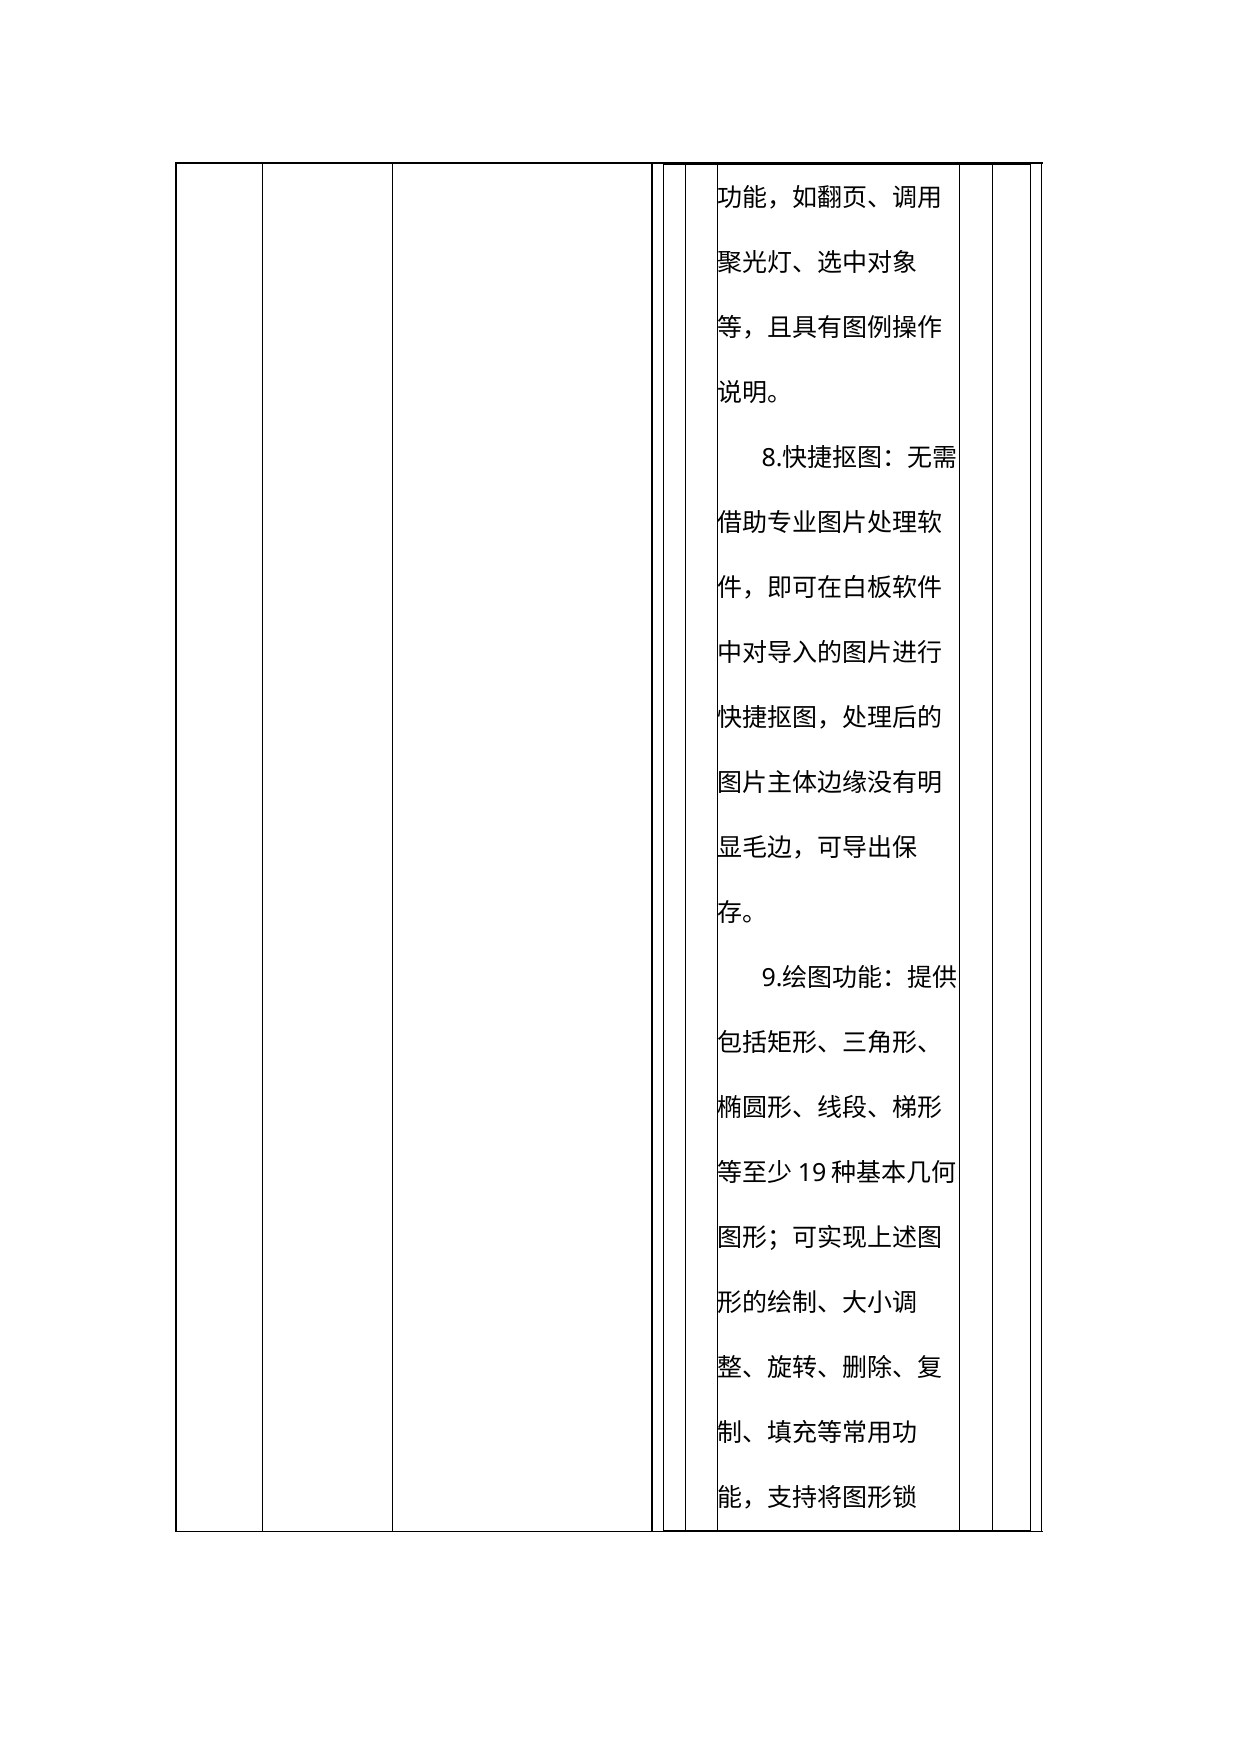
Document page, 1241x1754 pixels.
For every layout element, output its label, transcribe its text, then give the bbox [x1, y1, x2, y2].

table_cell [718, 165, 959, 1530]
table_cell [960, 165, 992, 1530]
table_cell [393, 164, 651, 1531]
table_cell [664, 165, 685, 1530]
table_cell [653, 164, 663, 1531]
table_cell [993, 165, 1030, 1530]
table_cell [263, 164, 392, 1531]
table_cell [686, 165, 717, 1530]
table_cell 1 [177, 164, 262, 1531]
table_cell [1031, 164, 1041, 1531]
